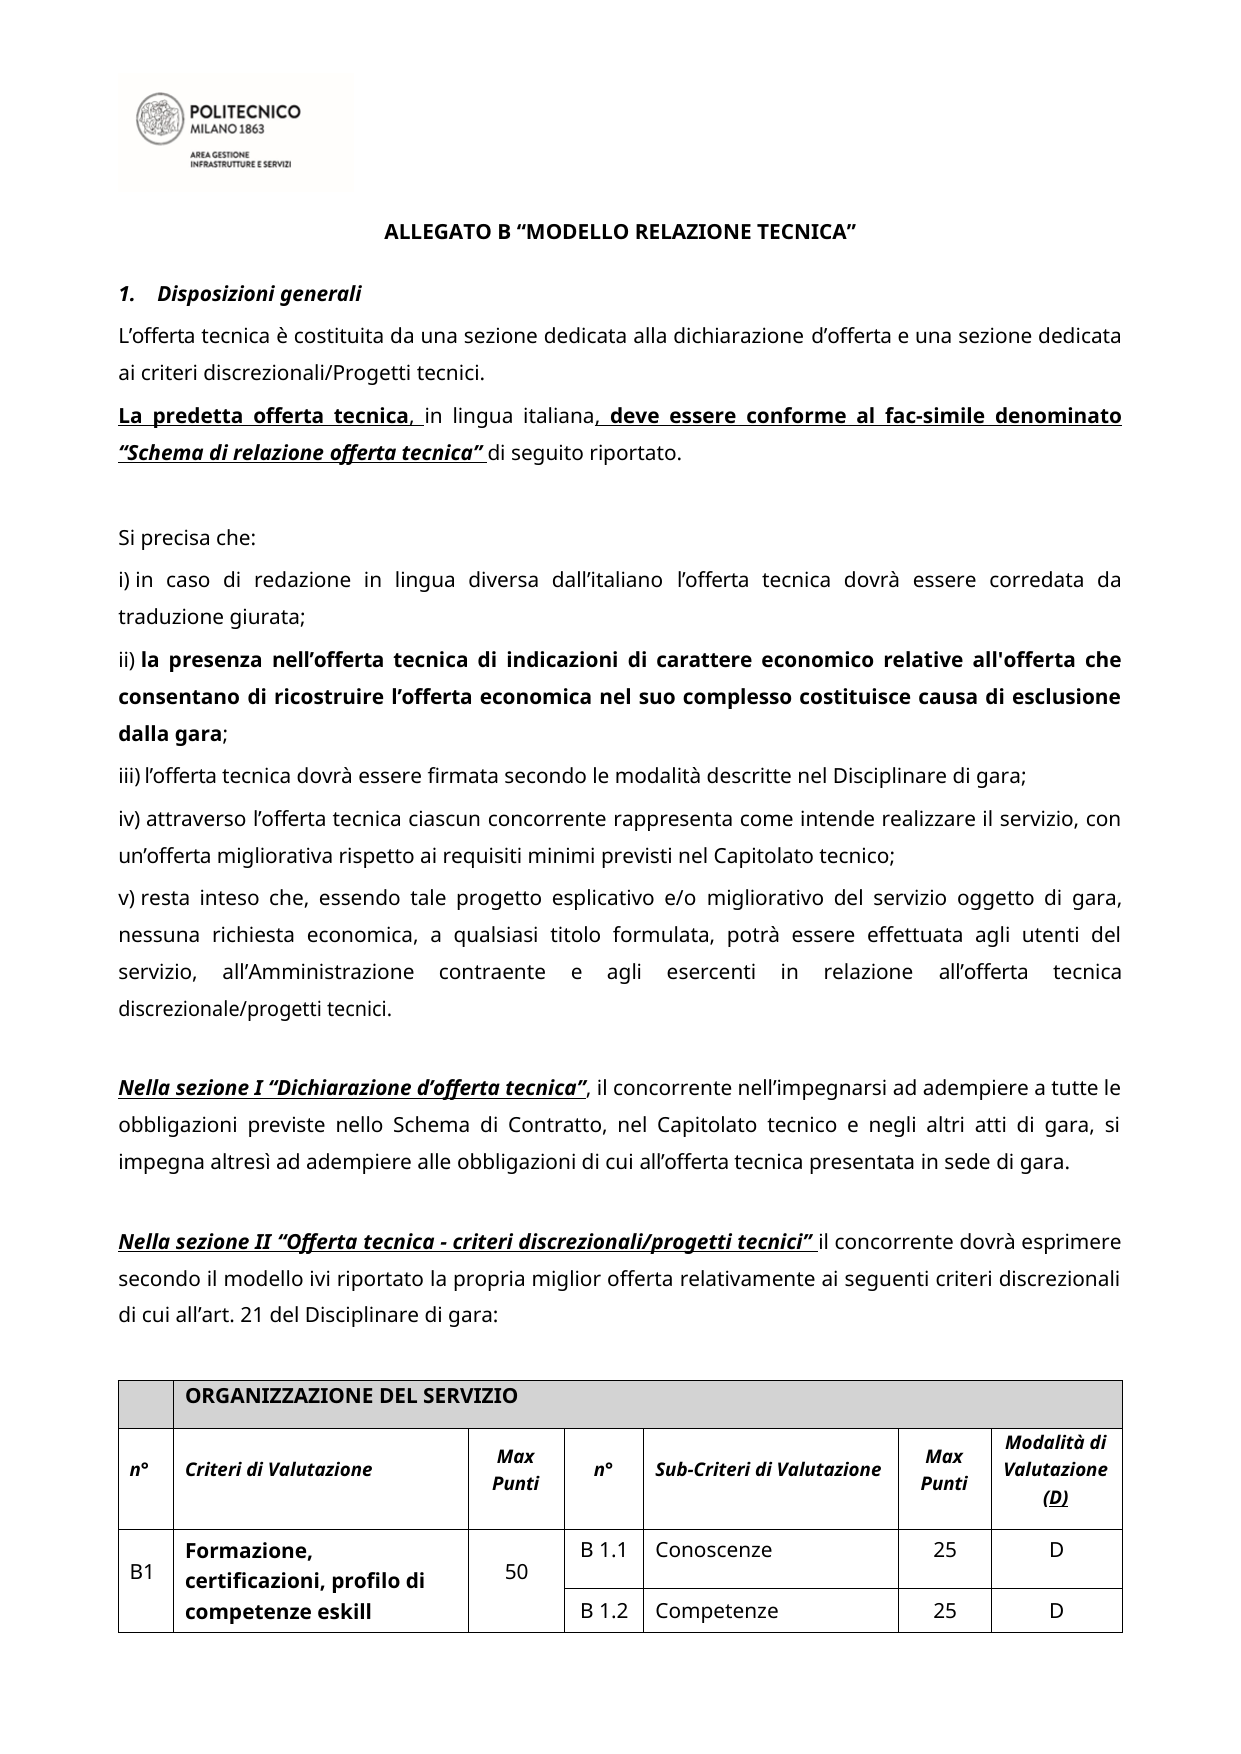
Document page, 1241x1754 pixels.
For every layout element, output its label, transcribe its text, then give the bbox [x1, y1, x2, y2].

text ALLEGATO B “MODELLO RELAZIONE TECNICA” [118, 217, 1122, 245]
table_cell Competenze [644, 1589, 898, 1632]
table_cell 25 [899, 1589, 991, 1632]
table_cell B 1.1 [565, 1530, 643, 1588]
picture [118, 73, 355, 192]
table_cell 50 [469, 1530, 564, 1632]
table_cell Max Punti [469, 1429, 564, 1528]
table_header ORGANIZZAZIONE DEL SERVIZIO [174, 1381, 1122, 1428]
table_cell Modalità di Valutazione (D) [992, 1429, 1122, 1528]
list resta inteso che, essendo tale progetto esplicativo e/o migliorativo del servizio oggetto di gara, nessuna richiesta economica, a qualsiasi titolo formulata, potrà essere effettuata agli utenti del servizio, all’Amministrazione contraente e agli esercenti in relazione all’offerta tecnica discrezionale/progetti tecnici. [118, 883, 1122, 1022]
table_cell 25 [899, 1530, 991, 1588]
text Si precisa che: [118, 523, 1122, 551]
text Nella sezione I “Dichiarazione d’offerta tecnica”, il concorrente nell’impegnarsi ad adempiere a tutte le obbligazioni previste nello Schema di Contratto, nel Capitolato tecnico e negli altri atti di gara, si impegna altresì ad adempiere alle obbligazioni di cui all’offerta tecnica presentata in sede di gara. [118, 1073, 1122, 1176]
table_cell Conoscenze [644, 1530, 898, 1588]
table_cell n° [565, 1429, 643, 1528]
table_cell B 1.2 [565, 1589, 643, 1632]
text Nella sezione II “Offerta tecnica - criteri discrezionali/progetti tecnici” il concorrente dovrà esprimere secondo il modello ivi riportato la propria miglior offerta relativamente ai seguenti criteri discrezionali di cui all’art. 21 del Disciplinare di gara: [118, 1227, 1122, 1329]
table_cell D [992, 1589, 1122, 1632]
table_cell Sub-Criteri di Valutazione [644, 1429, 898, 1528]
table_cell B1 [119, 1530, 173, 1632]
table_cell n° [119, 1429, 173, 1528]
table_cell Criteri di Valutazione [174, 1429, 468, 1528]
table_cell D [992, 1530, 1122, 1588]
table_header [119, 1381, 173, 1428]
text La predetta offerta tecnica, in lingua italiana, deve essere conforme al fac-simile denominato “Schema di relazione offerta tecnica” di seguito riportato. [118, 401, 1122, 466]
list l’offerta tecnica dovrà essere firmata secondo le modalità descritte nel Disciplinare di gara; [118, 761, 1122, 790]
text 1. Disposizioni generali [118, 279, 1122, 307]
table_cell Formazione, certificazioni, profilo di competenze eskill professionali del personale proposto per l’erogazione dei servizi richiesti [174, 1530, 468, 1632]
list attraverso l’offerta tecnica ciascun concorrente rappresenta come intende realizzare il servizio, con un’offerta migliorativa rispetto ai requisiti minimi previsti nel Capitolato tecnico; [118, 804, 1122, 869]
table_cell Max Punti [899, 1429, 991, 1528]
list la presenza nell’offerta tecnica di indicazioni di carattere economico relative all'offerta che consentano di ricostruire l’offerta economica nel suo complesso costituisce causa di esclusione dalla gara; [118, 645, 1122, 747]
text L’offerta tecnica è costituita da una sezione dedicata alla dichiarazione d’offerta e una sezione dedicata ai criteri discrezionali/Progetti tecnici. [118, 321, 1122, 387]
list in caso di redazione in lingua diversa dall’italiano l’offerta tecnica dovrà essere corredata da traduzione giurata; [118, 566, 1122, 631]
